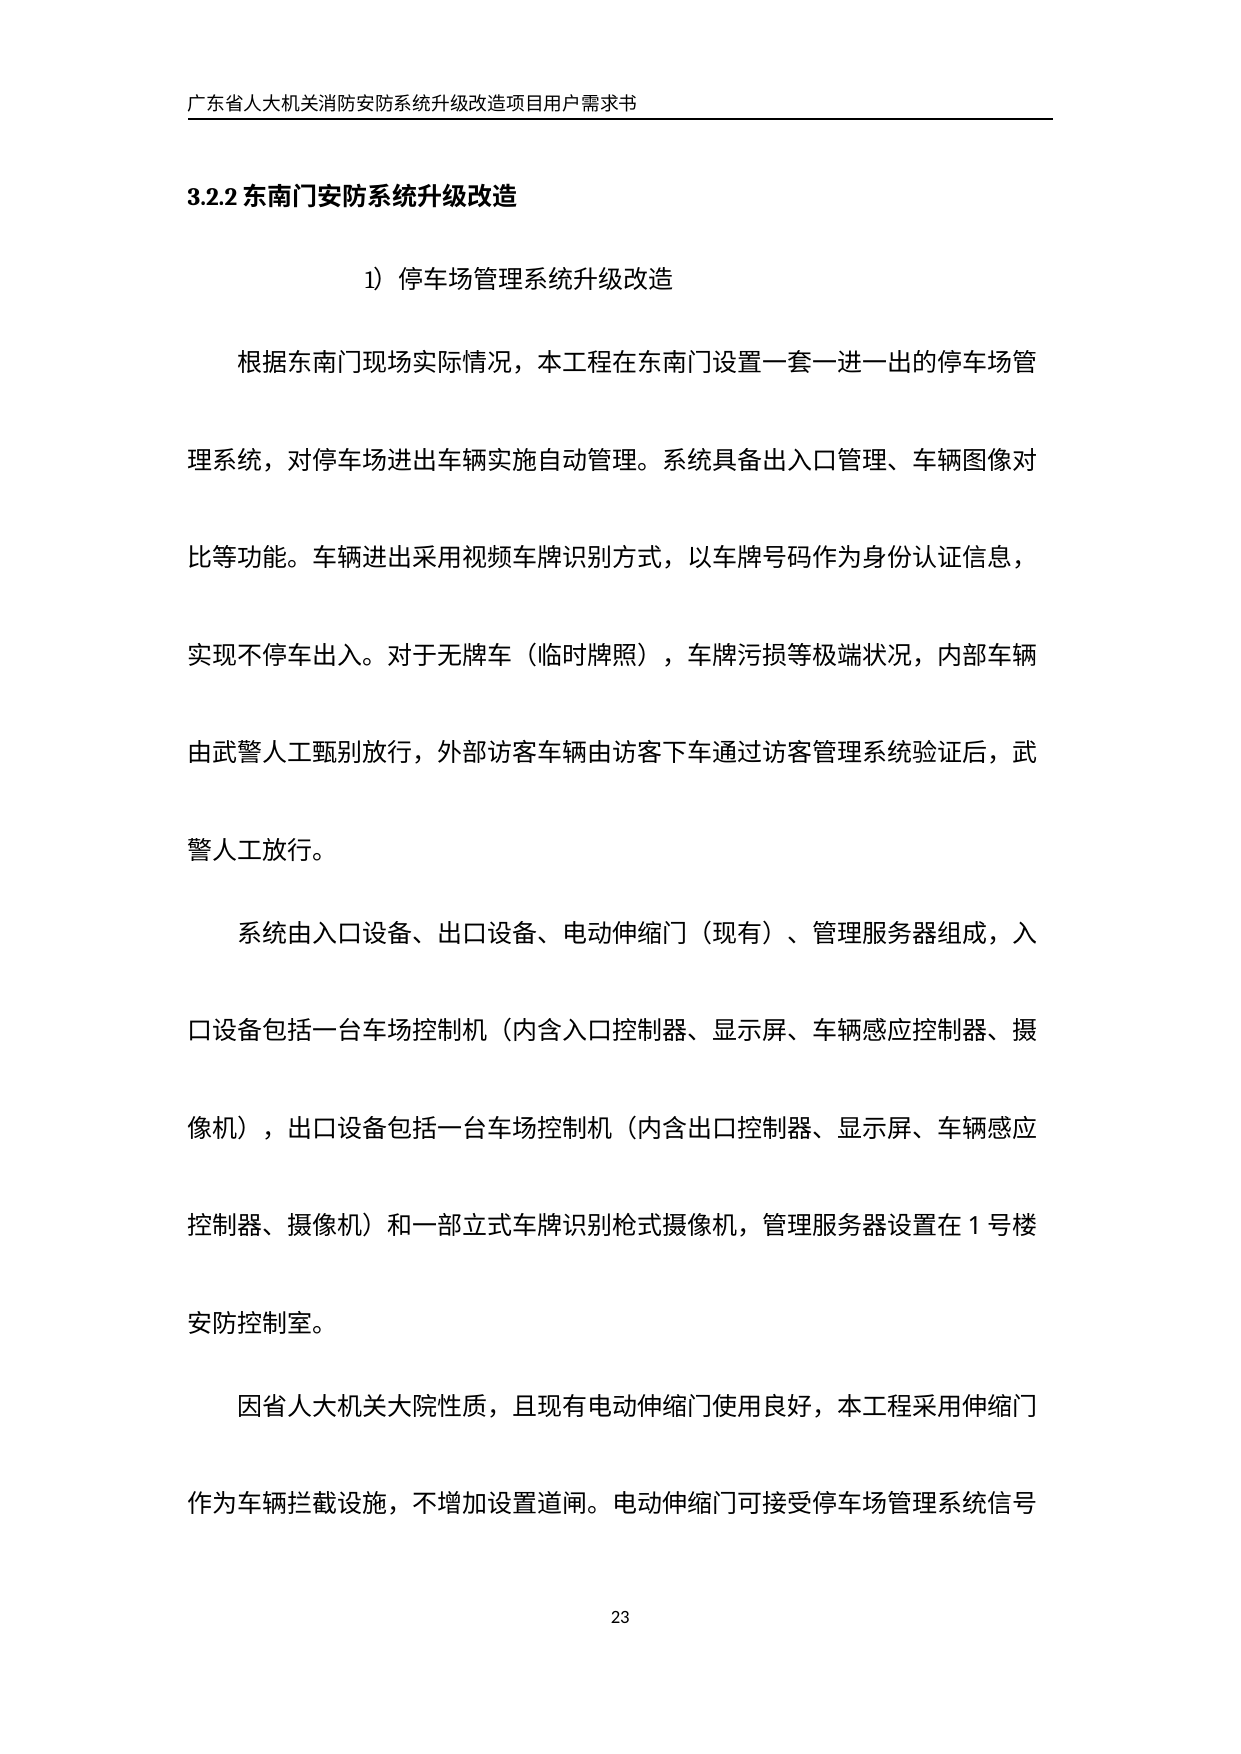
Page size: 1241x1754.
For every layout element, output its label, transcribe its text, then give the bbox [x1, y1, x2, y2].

text 东南门安防系统升级改造 [187, 162, 1053, 227]
text 系统由入口设备、出口设备、电动伸缩门（现有）、管理服务器组成，入口设备包括一台车场控制机（内含入口控制器、显示屏、车辆感应控制器、摄像机），出口设备包括一台车场控制机（内含出口控制器、显示屏、车辆感应控制器、摄像机）和一部立式车牌识别枪式摄像机，管理服务器设置在1号楼安防控制室。 [187, 899, 1053, 1354]
text 停车场管理系统升级改造 [323, 245, 1053, 310]
text 根据东南门现场实际情况，本工程在东南门设置一套一进一出的停车场管理系统，对停车场进出车辆实施自动管理。系统具备出入口管理、车辆图像对比等功能。车辆进出采用视频车牌识别方式，以车牌号码作为身份认证信息，实现不停车出入。对于无牌车（临时牌照），车牌污损等极端状况，内部车辆由武警人工甄别放行，外部访客车辆由访客下车通过访客管理系统验证后，武警人工放行。 [187, 328, 1053, 881]
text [187, 1372, 1053, 1534]
